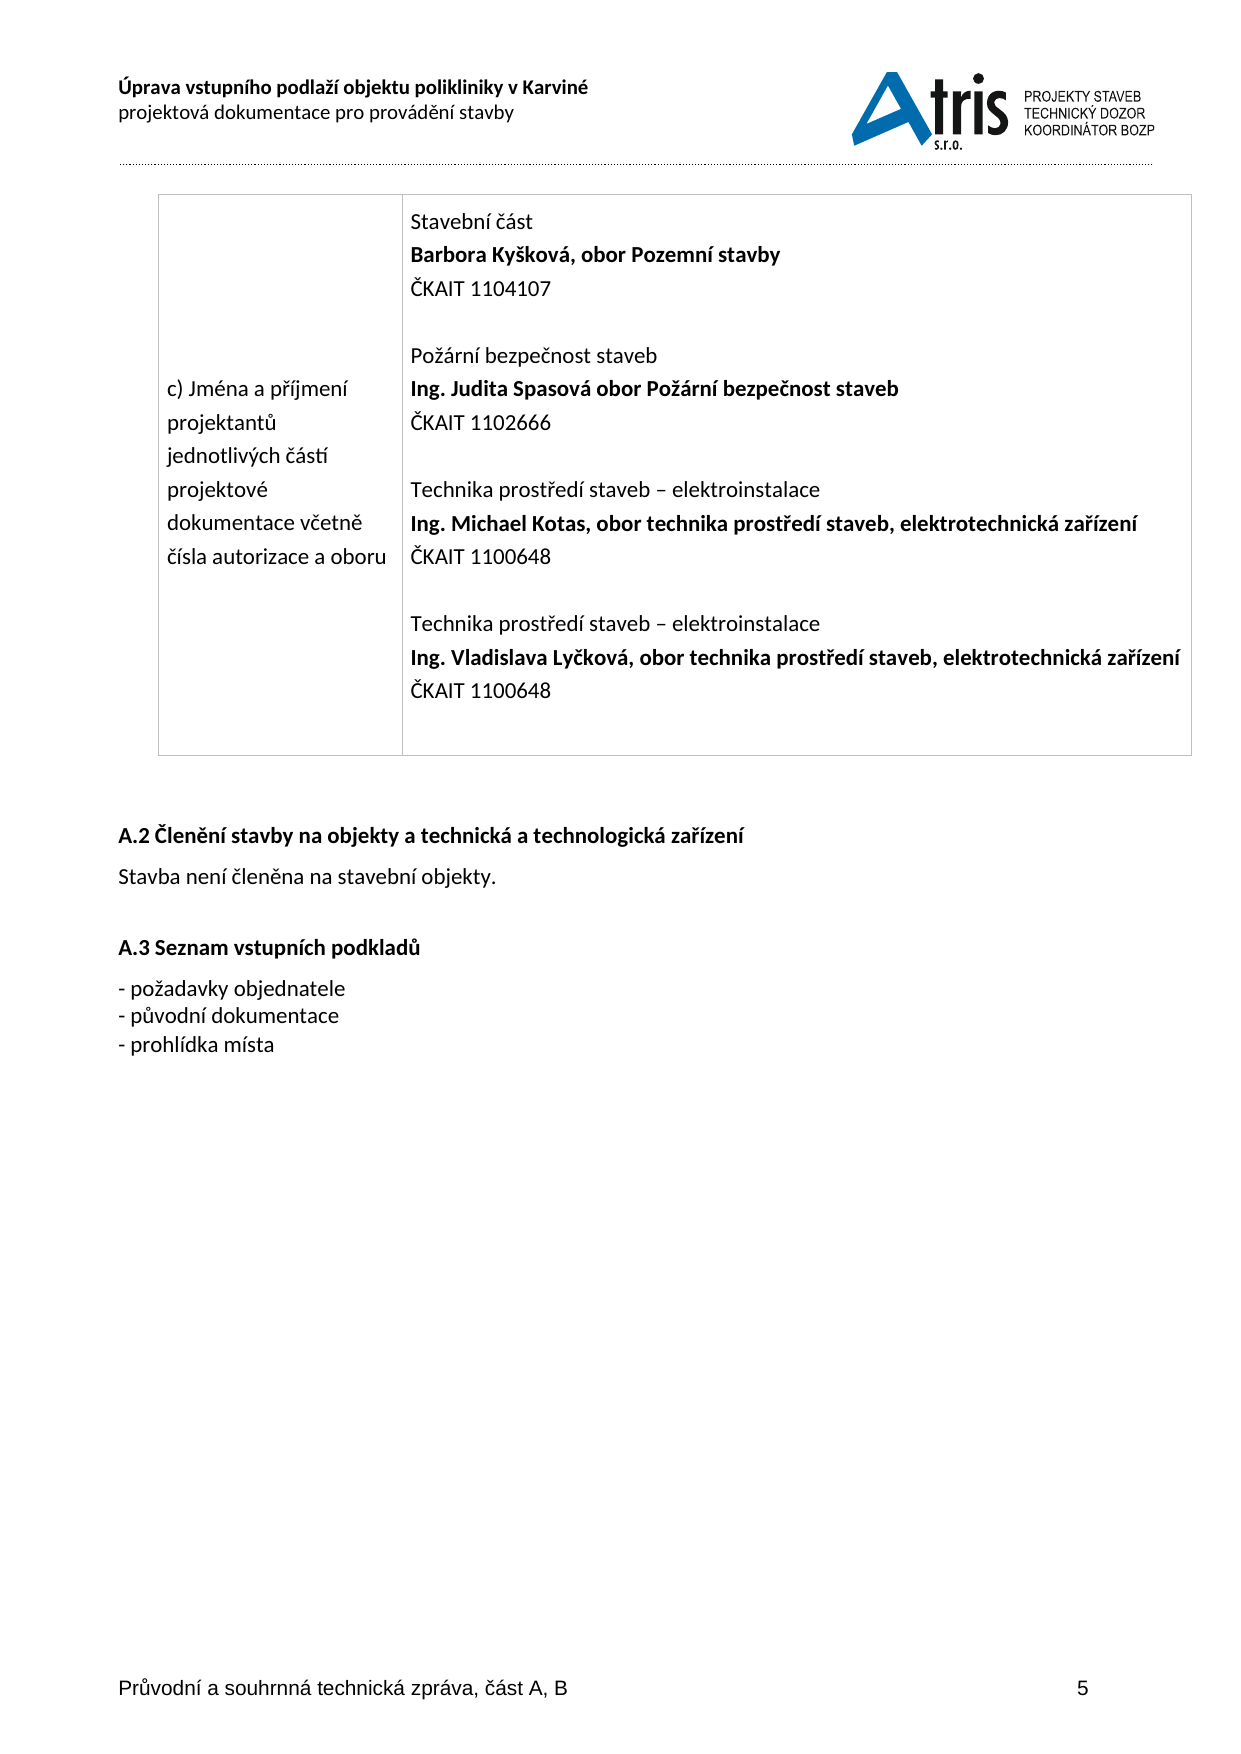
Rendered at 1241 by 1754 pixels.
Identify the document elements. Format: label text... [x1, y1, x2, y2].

text - požadavky objednatele [118, 974, 1152, 1002]
text Stavba není členěna na stavební objekty. [118, 862, 1152, 890]
subtitle A.3 Seznam vstupních podkladů [118, 933, 1152, 961]
text - prohlídka místa [118, 1030, 1152, 1058]
subtitle A.2 Členění stavby na objekty a technická a technologická zařízení [118, 822, 1152, 849]
table_cell c) Jména a příjmení projektantů jednotlivých částí projektové dokumentace včetně čísla autorizace a oboru [159, 195, 402, 755]
table_cell Stavební část Barbora Kyšková, obor Pozemní stavby ČKAIT 1104107 Požární bezpečnost staveb Ing. Judita Spasová obor Požární bezpečnost staveb ČKAIT 1102666 Technika prostředí staveb – elektroinstalace Ing. Michael Kotas, obor technika prostředí staveb, elektrotechnická zařízení ČKAIT 1100648 Technika prostředí staveb – elektroinstalace Ing. Vladislava Lyčková, obor technika prostředí staveb, elektrotechnická zařízení ČKAIT 1100648 [403, 195, 1191, 755]
text - původní dokumentace [118, 1002, 1152, 1030]
